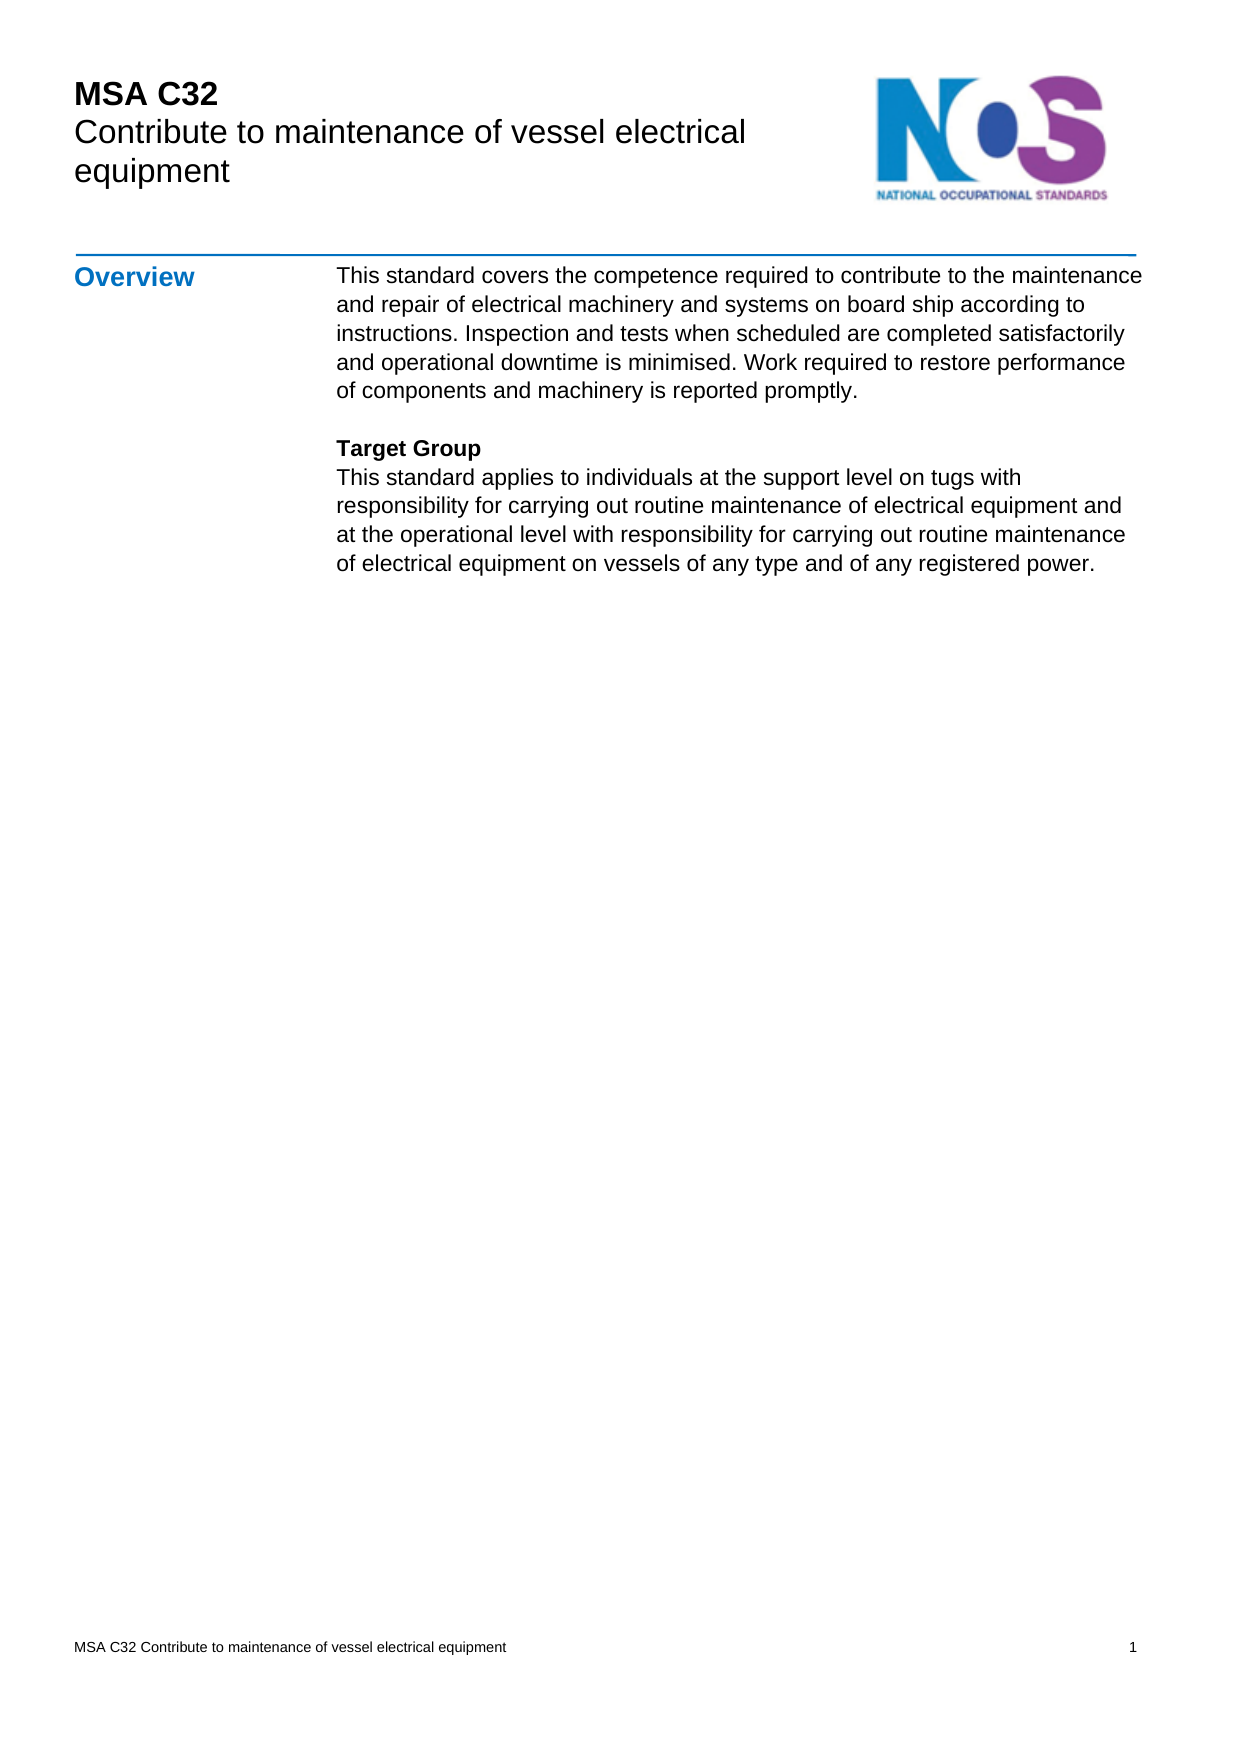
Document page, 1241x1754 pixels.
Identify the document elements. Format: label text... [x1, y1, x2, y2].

table_header This standard covers the competence required to contribute to the maintenance and repair of electrical machinery and systems on board ship according to instructions. Inspection and tests when scheduled are completed satisfactorily and operational downtime is minimised. Work required to restore performance of components and machinery is reported promptly. Target Group This standard applies to individuals at the support level on tugs with responsibility for carrying out routine maintenance of electrical equipment and at the operational level with responsibility for carrying out routine maintenance of electrical equipment on vessels of any type and of any registered power. [325, 261, 1155, 635]
table_header Overview [63, 261, 325, 635]
picture [872, 73, 1118, 209]
